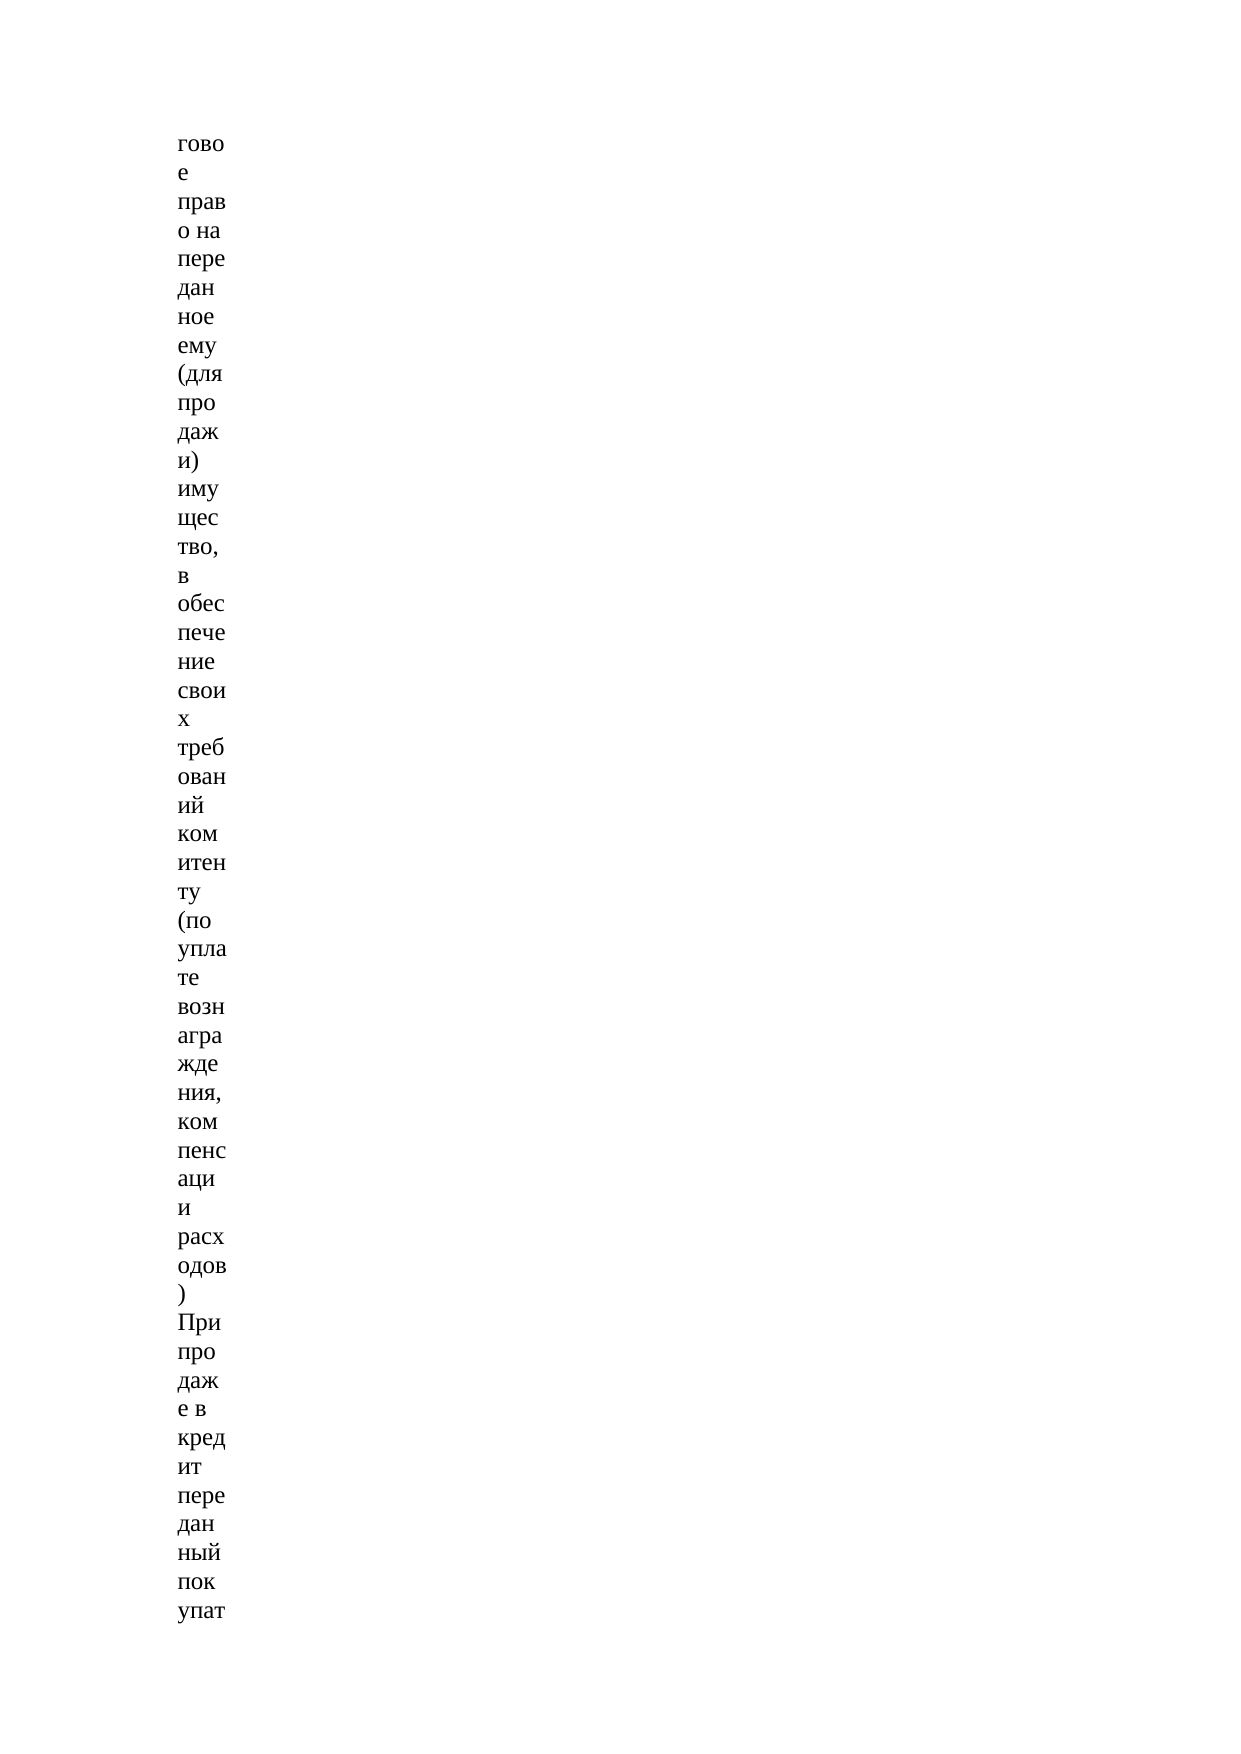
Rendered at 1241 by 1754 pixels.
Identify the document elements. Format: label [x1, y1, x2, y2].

table_header [177, 118, 227, 1623]
